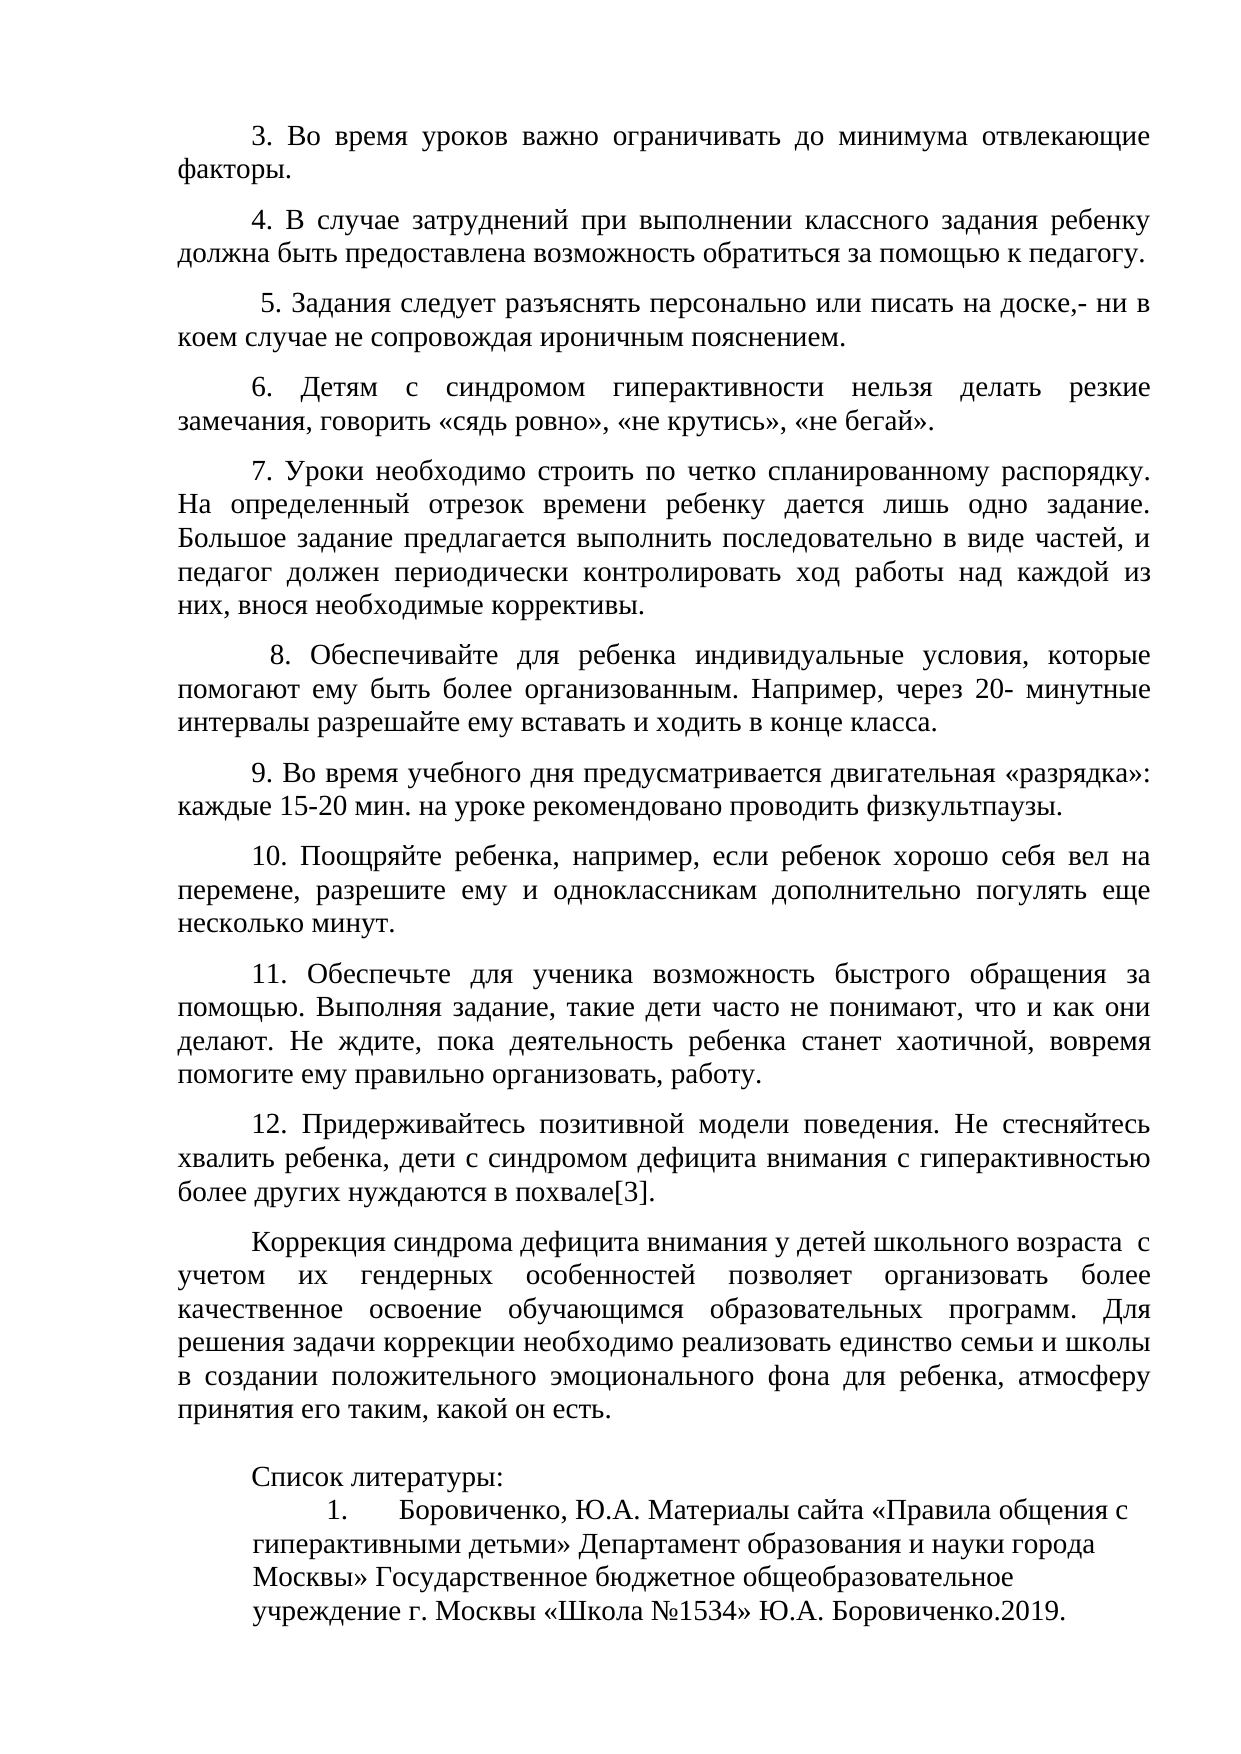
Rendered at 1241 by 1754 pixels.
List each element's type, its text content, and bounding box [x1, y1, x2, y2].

text 11. Обеспечьте для ученика возможность быстрого обращения за помощью. Выполняя задание, такие дети часто не понимают, что и как они делают. Не ждите, пока деятельность ребенка станет хаотичной, вовремя помогите ему правильно организовать, работу. [177, 956, 1152, 1090]
text 5. Задания следует разъяснять персонально или писать на доске,- ни в коем случае не сопровождая ироничным пояснением. [177, 286, 1152, 353]
text 3. Во время уроков важно ограничивать до минимума отвлекающие факторы. [177, 118, 1152, 185]
text 12. Придерживайтесь позитивной модели поведения. Не стесняйтесь хвалить ребенка, дети с синдромом дефицита внимания с гиперактивностью более других нуждаются в похвале[3]. [177, 1107, 1152, 1207]
text 10. Поощряйте ребенка, например, если ребенок хорошо себя вел на перемене, разрешите ему и одноклассникам дополнительно погулять еще несколько минут. [177, 838, 1152, 939]
text 9. Во время учебного дня предусматривается двигательная «разрядка»: каждые 15-20 мин. на уроке рекомендовано проводить физкультпаузы. [177, 755, 1152, 822]
text 4. В случае затруднений при выполнении классного задания ребенку должна быть предоставлена возможность обратиться за помощью к педагогу. [177, 202, 1152, 269]
text 6. Детям с синдромом гиперактивности нельзя делать резкие замечания, говорить «сядь ровно», «не крутись», «не бегай». [177, 369, 1152, 436]
text 8. Обеспечивайте для ребенка индивидуальные условия, которые помогают ему быть более организованным. Например, через 20- минутные интервалы разрешайте ему вставать и ходить в конце класса. [177, 637, 1152, 738]
text Список литературы: [177, 1459, 1152, 1492]
text Коррекция синдрома дефицита внимания у детей школьного возраста с учетом их гендерных особенностей позволяет организовать более качественное освоение обучающимся образовательных программ. Для решения задачи коррекции необходимо реализовать единство семьи и школы в создании положительного эмоционального фона для ребенка, атмосферу принятия его таким, какой он есть. [177, 1224, 1152, 1425]
list Боровиченко, Ю.А. Материалы сайта «Правила общения с гиперактивными детьми» Департамент образования и науки города Москвы» Государственное бюджетное общеобразовательное учреждение г. Москвы «Школа №1534» Ю.А. Боровиченко.2019. [252, 1492, 1152, 1626]
text 7. Уроки необходимо строить по четко спланированному распорядку. На определенный отрезок времени ребенку дается лишь одно задание. Большое задание предлагается выполнить последовательно в виде частей, и педагог должен периодически контролировать ход работы над каждой из них, внося необходимые коррективы. [177, 453, 1152, 621]
